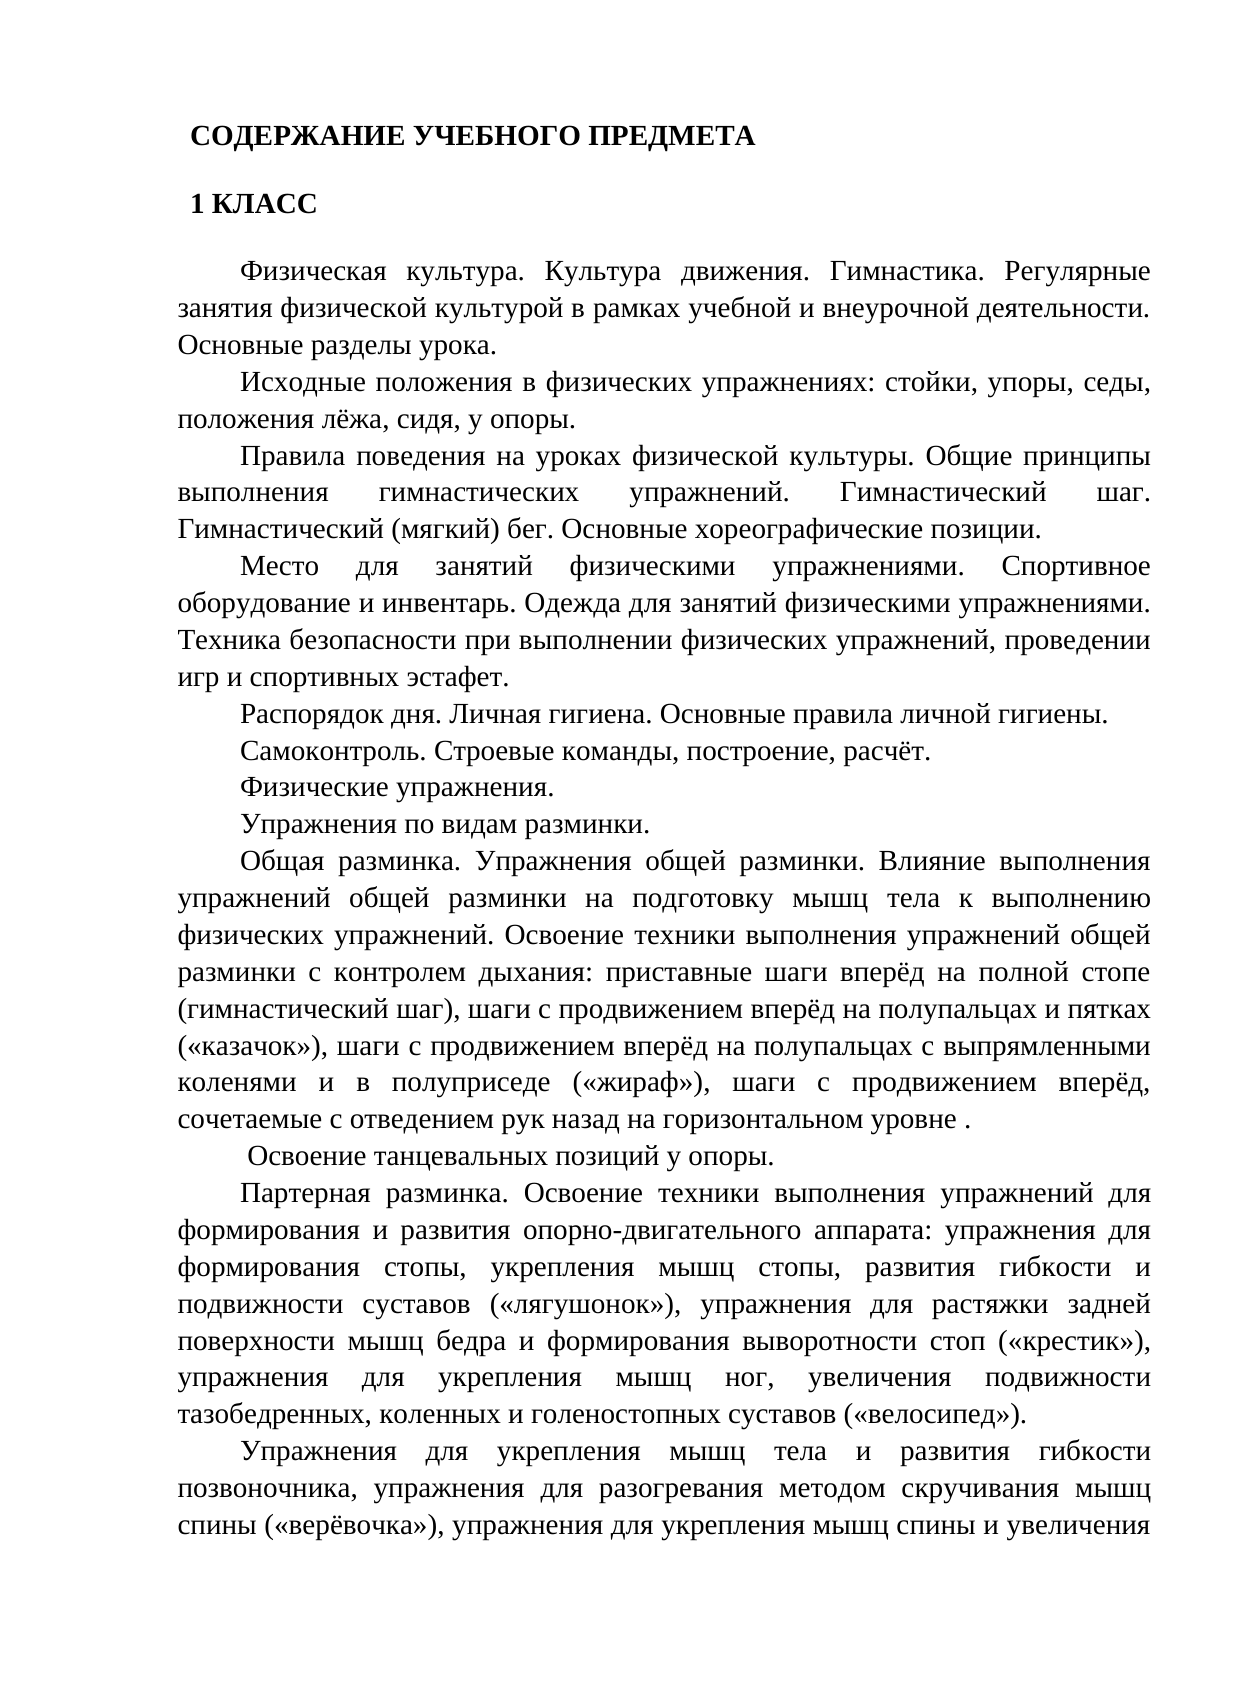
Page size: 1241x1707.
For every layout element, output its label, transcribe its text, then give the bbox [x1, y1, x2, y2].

text Физические упражнения. [177, 769, 1152, 803]
text Физическая культура. Культура движения. Гимнастика. Регулярные занятия физической культурой в рамках учебной и внеурочной деятельности. Основные разделы урока. [177, 253, 1152, 361]
text Правила поведения на уроках физической культуры. Общие принципы выполнения гимнастических упражнений. Гимнастический шаг. Гимнастический (мягкий) бег. Основные хореографические позиции. [177, 438, 1152, 545]
text Самоконтроль. Строевые команды, построение, расчёт. [177, 733, 1152, 766]
text Исходные положения в физических упражнениях: стойки, упоры, седы, положения лёжа, сидя, у опоры. [177, 364, 1152, 434]
text СОДЕРЖАНИЕ УЧЕБНОГО ПРЕДМЕТА [190, 118, 1152, 152]
text Распорядок дня. Личная гигиена. Основные правила личной гигиены. [177, 696, 1152, 729]
text 1 КЛАСС [190, 186, 1152, 219]
text Освоение танцевальных позиций у опоры. [177, 1138, 1152, 1172]
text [177, 1433, 1152, 1541]
text Упражнения по видам разминки. [177, 806, 1152, 840]
text Общая разминка. Упражнения общей разминки. Влияние выполнения упражнений общей разминки на подготовку мышц тела к выполнению физических упражнений. Освоение техники выполнения упражнений общей разминки с контролем дыхания: приставные шаги вперёд на полной стопе (гимнастический шаг), шаги с продвижением вперёд на полупальцах и пятках («казачок»), шаги с продвижением вперёд на полупальцах с выпрямленными коленями и в полуприседе («жираф»), шаги с продвижением вперёд, сочетаемые с отведением рук назад на горизонтальном уровне . [177, 843, 1152, 1135]
text Партерная разминка. Освоение техники выполнения упражнений для формирования и развития опорно-двигательного аппарата: упражнения для формирования стопы, укрепления мышц стопы, развития гибкости и подвижности суставов («лягушонок»), упражнения для растяжки задней поверхности мышц бедра и формирования выворотности стоп («крестик»), упражнения для укрепления мышц ног, увеличения подвижности тазобедренных, коленных и голеностопных суставов («велосипед»). [177, 1175, 1152, 1430]
text Место для занятий физическими упражнениями. Спортивное оборудование и инвентарь. Одежда для занятий физическими упражнениями. Техника безопасности при выполнении физических упражнений, проведении игр и спортивных эстафет. [177, 548, 1152, 692]
